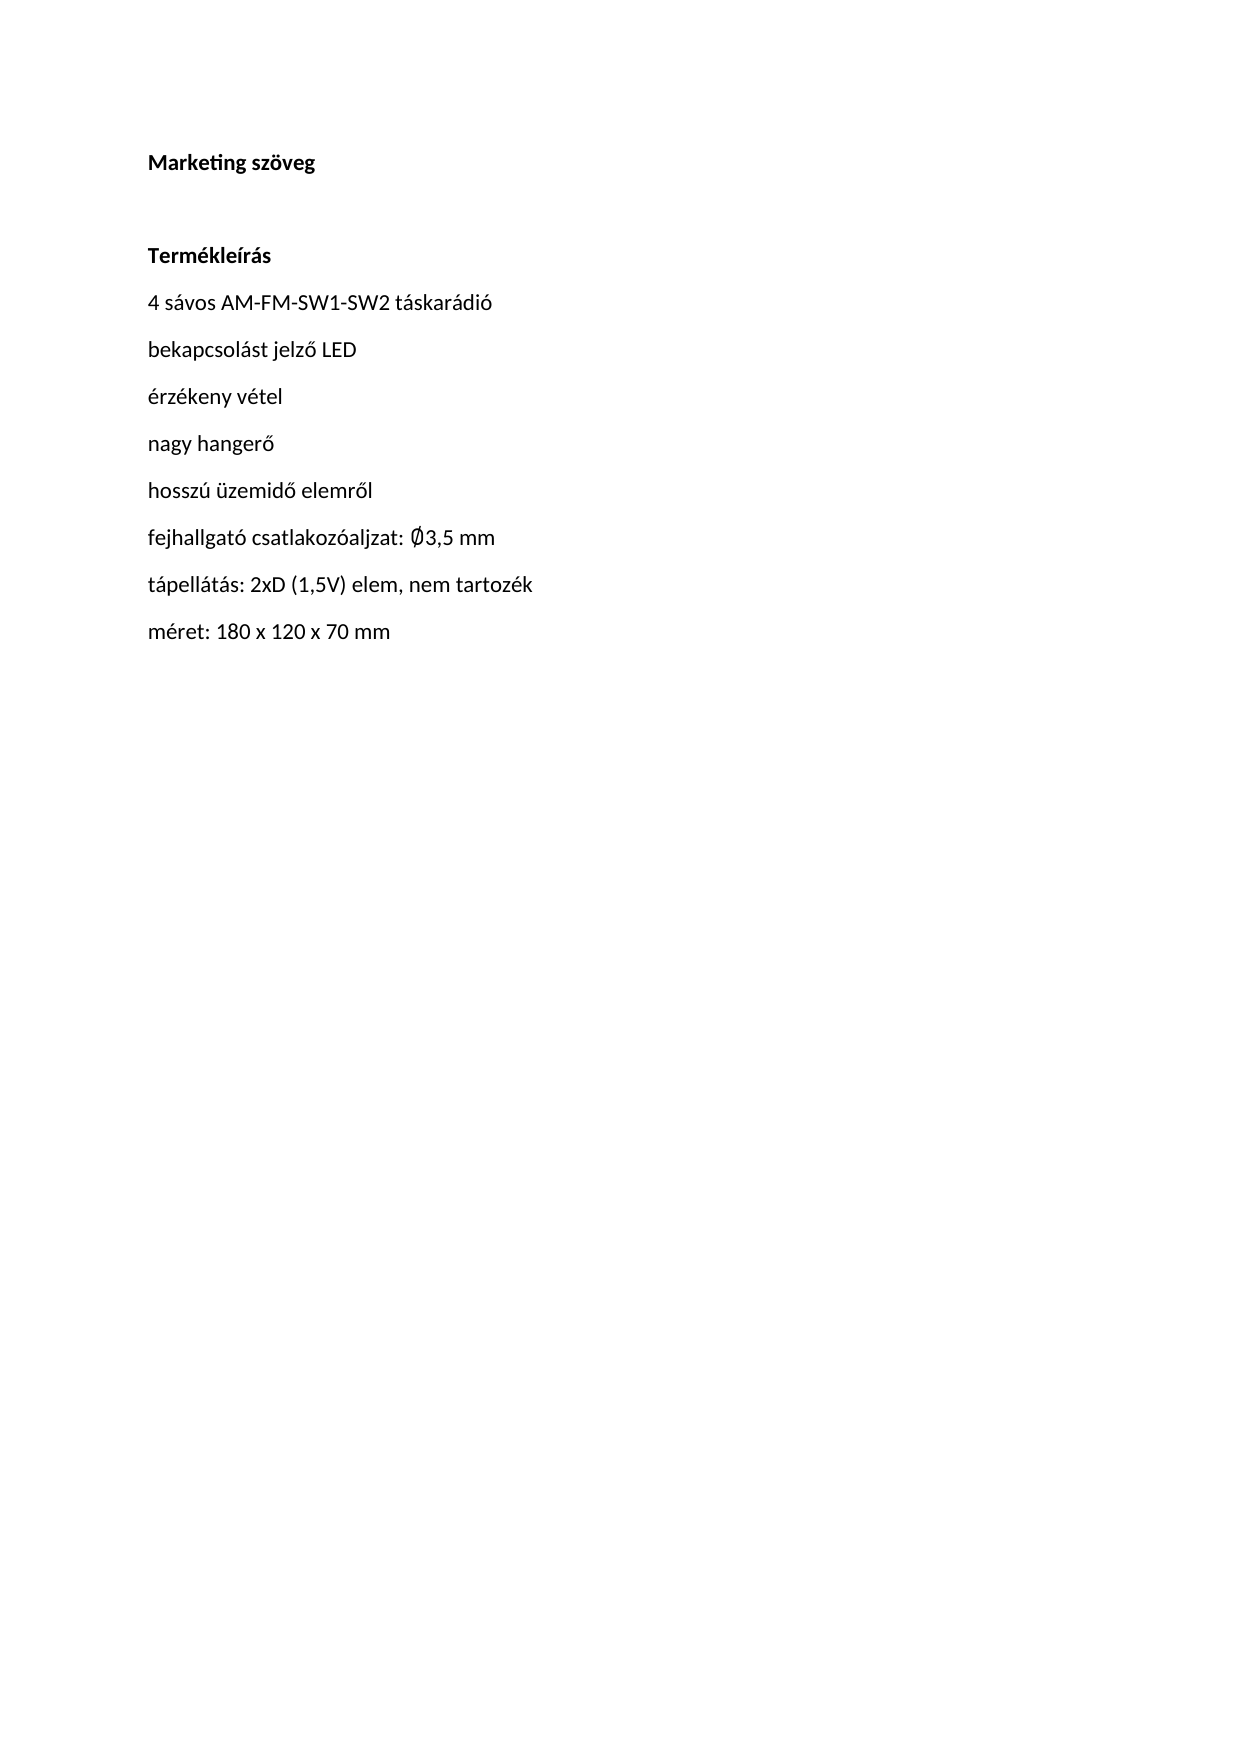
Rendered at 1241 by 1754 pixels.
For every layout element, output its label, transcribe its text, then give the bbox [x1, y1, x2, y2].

text bekapcsolást jelző LED [148, 335, 1093, 363]
text Marketing szöveg [148, 148, 1093, 176]
text érzékeny vétel [148, 382, 1093, 410]
text 4 sávos AM-FM-SW1-SW2 táskarádió [148, 288, 1093, 316]
text tápellátás: 2xD (1,5V) elem, nem tartozék [148, 570, 1093, 598]
text fejhallgató csatlakozóaljzat: ∅3,5 mm [148, 523, 1093, 551]
text nagy hangerő [148, 429, 1093, 457]
text hosszú üzemidő elemről [148, 476, 1093, 504]
text méret: 180 x 120 x 70 mm [148, 617, 1093, 645]
text Termékleírás [148, 241, 1093, 269]
